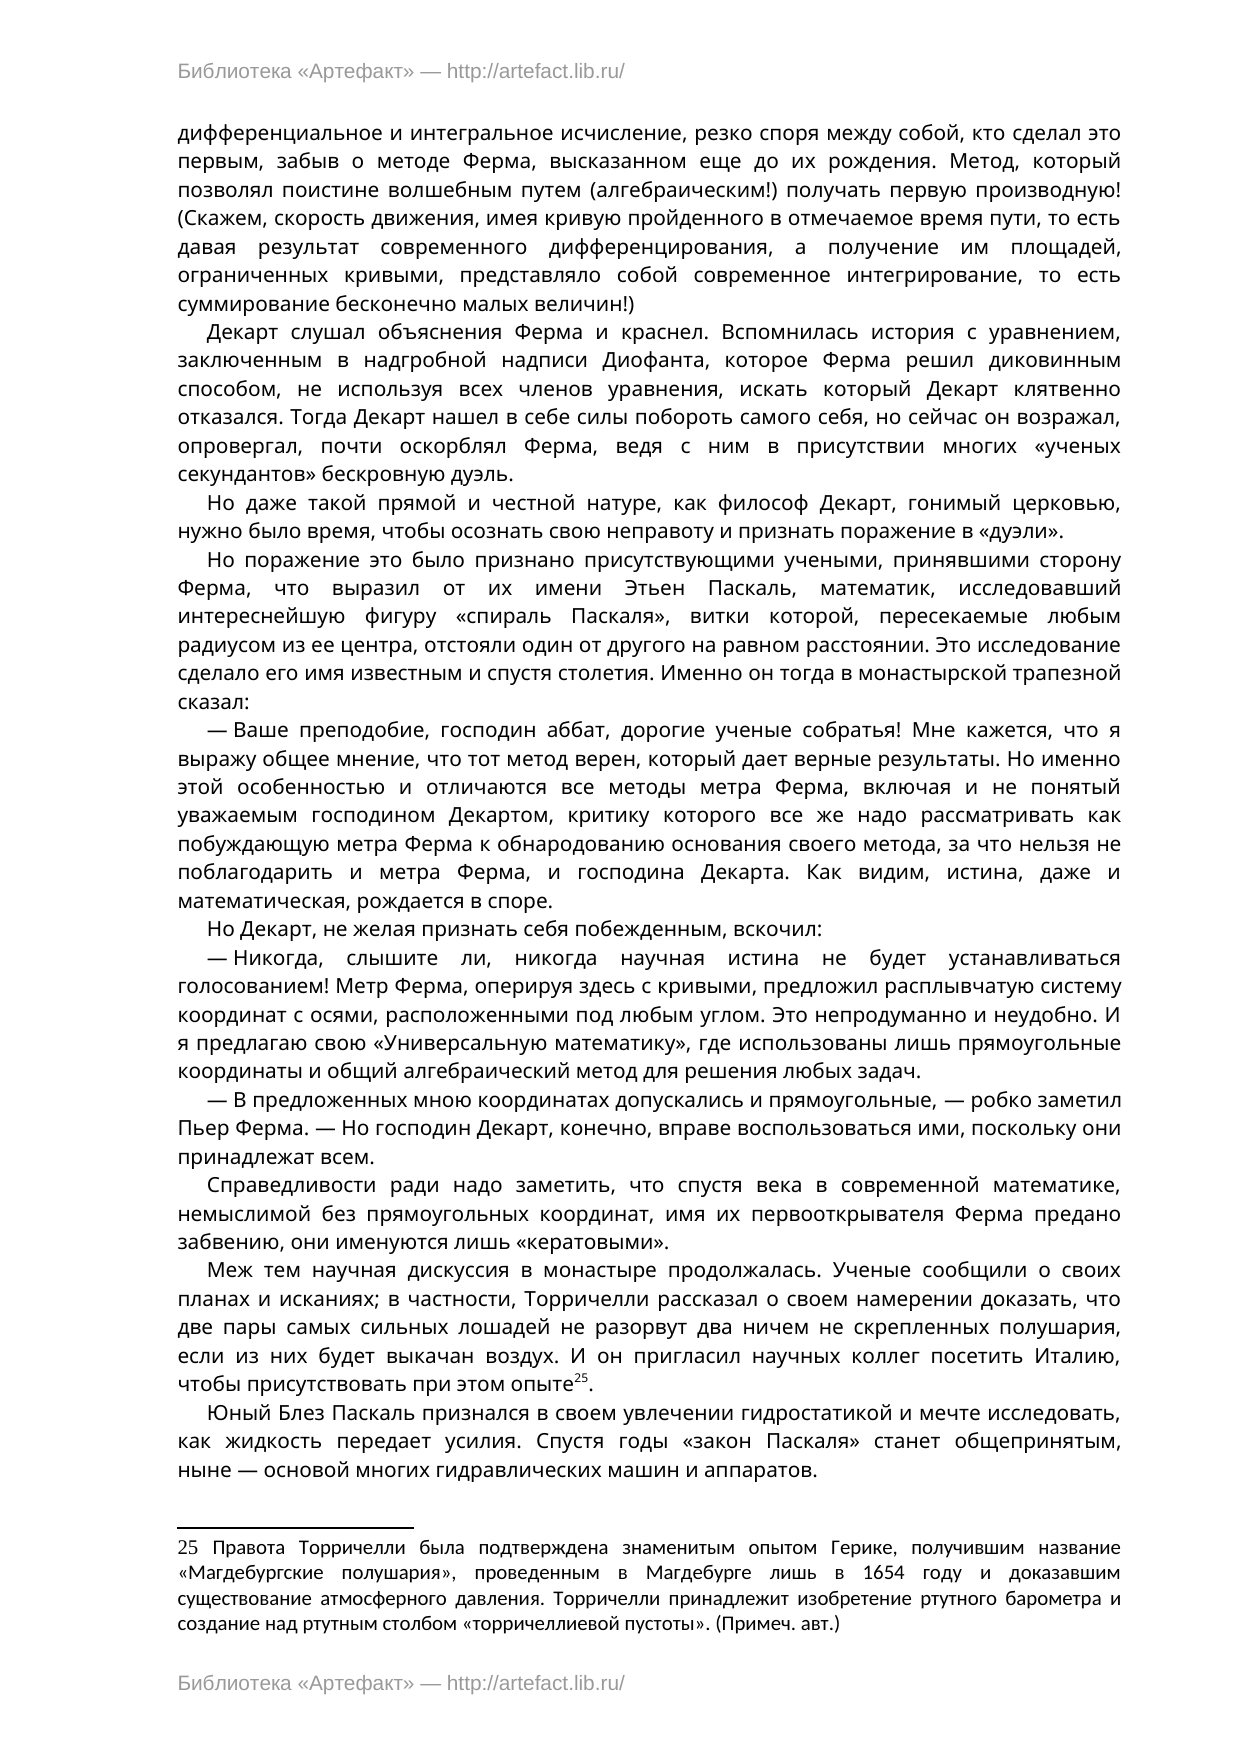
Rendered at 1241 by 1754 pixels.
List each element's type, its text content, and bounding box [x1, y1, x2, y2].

text Справедливости ради надо заметить, что спустя века в современной математике, немыслимой без прямоугольных координат, имя их первооткрывателя Ферма предано забвению, они именуются лишь «кератовыми». [177, 1170, 1122, 1256]
text Декарт слушал объяснения Ферма и краснел. Вспомнилась история с уравнением, заключенным в надгробной надписи Диофанта, которое Ферма решил диковинным способом, не используя всех членов уравнения, искать который Декарт клятвенно отказался. Тогда Декарт нашел в себе силы побороть самого себя, но сейчас он возражал, опровергал, почти оскорблял Ферма, ведя с ним в присутствии многих «ученых секундантов» бескровную дуэль. [177, 317, 1122, 488]
text Но Декарт, не желая признать себя побежденным, вскочил: [177, 914, 1122, 943]
text Но даже такой прямой и честной натуре, как философ Декарт, гонимый церковью, нужно было время, чтобы осознать свою неправоту и признать поражение в «дуэли». [177, 488, 1122, 545]
text Но поражение это было признано присутствующими учеными, принявшими сторону Ферма, что выразил от их имени Этьен Паскаль, математик, исследовавший интереснейшую фигуру «спираль Паскаля», витки которой, пересекаемые любым радиусом из ее центра, отстояли один от другого на равном расстоянии. Это исследование сделало его имя известным и спустя столетия. Именно он тогда в монастырской трапезной сказал: [177, 545, 1122, 715]
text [177, 118, 1122, 317]
text — Ваше преподобие, господин аббат, дорогие ученые собратья! Мне кажется, что я выражу общее мнение, что тот метод верен, который дает верные результаты. Но именно этой особенностью и отличаются все методы метра Ферма, включая и не понятый уважаемым господином Декартом, критику которого все же надо рассматривать как побуждающую метра Ферма к обнародованию основания своего метода, за что нельзя не поблагодарить и метра Ферма, и господина Декарта. Как видим, истина, даже и математическая, рождается в споре. [177, 715, 1122, 914]
text — В предложенных мною координатах допускались и прямоугольные, — робко заметил Пьер Ферма. — Но господин Декарт, конечно, вправе воспользоваться ими, поскольку они принадлежат всем. [177, 1085, 1122, 1170]
text Меж тем научная дискуссия в монастыре продолжалась. Ученые сообщили о своих планах и исканиях; в частности, Торричелли рассказал о своем намерении доказать, что две пары самых сильных лошадей не разорвут два ничем не скрепленных полушария, если из них будет выкачан воздух. И он пригласил научных коллег посетить Италию, чтобы присутствовать при этом опыте. [177, 1256, 1122, 1398]
text Юный Блез Паскаль признался в своем увлечении гидростатикой и мечте исследовать, как жидкость передает усилия. Спустя годы «закон Паскаля» станет общепринятым, ныне — основой многих гидравлических машин и аппаратов. [177, 1398, 1122, 1483]
text — Никогда, слышите ли, никогда научная истина не будет устанавливаться голосованием! Метр Ферма, оперируя здесь с кривыми, предложил расплывчатую систему координат с осями, расположенными под любым углом. Это непродуманно и неудобно. И я предлагаю свою «Универсальную математику», где использованы лишь прямоугольные координаты и общий алгебраический метод для решения любых задач. [177, 943, 1122, 1085]
